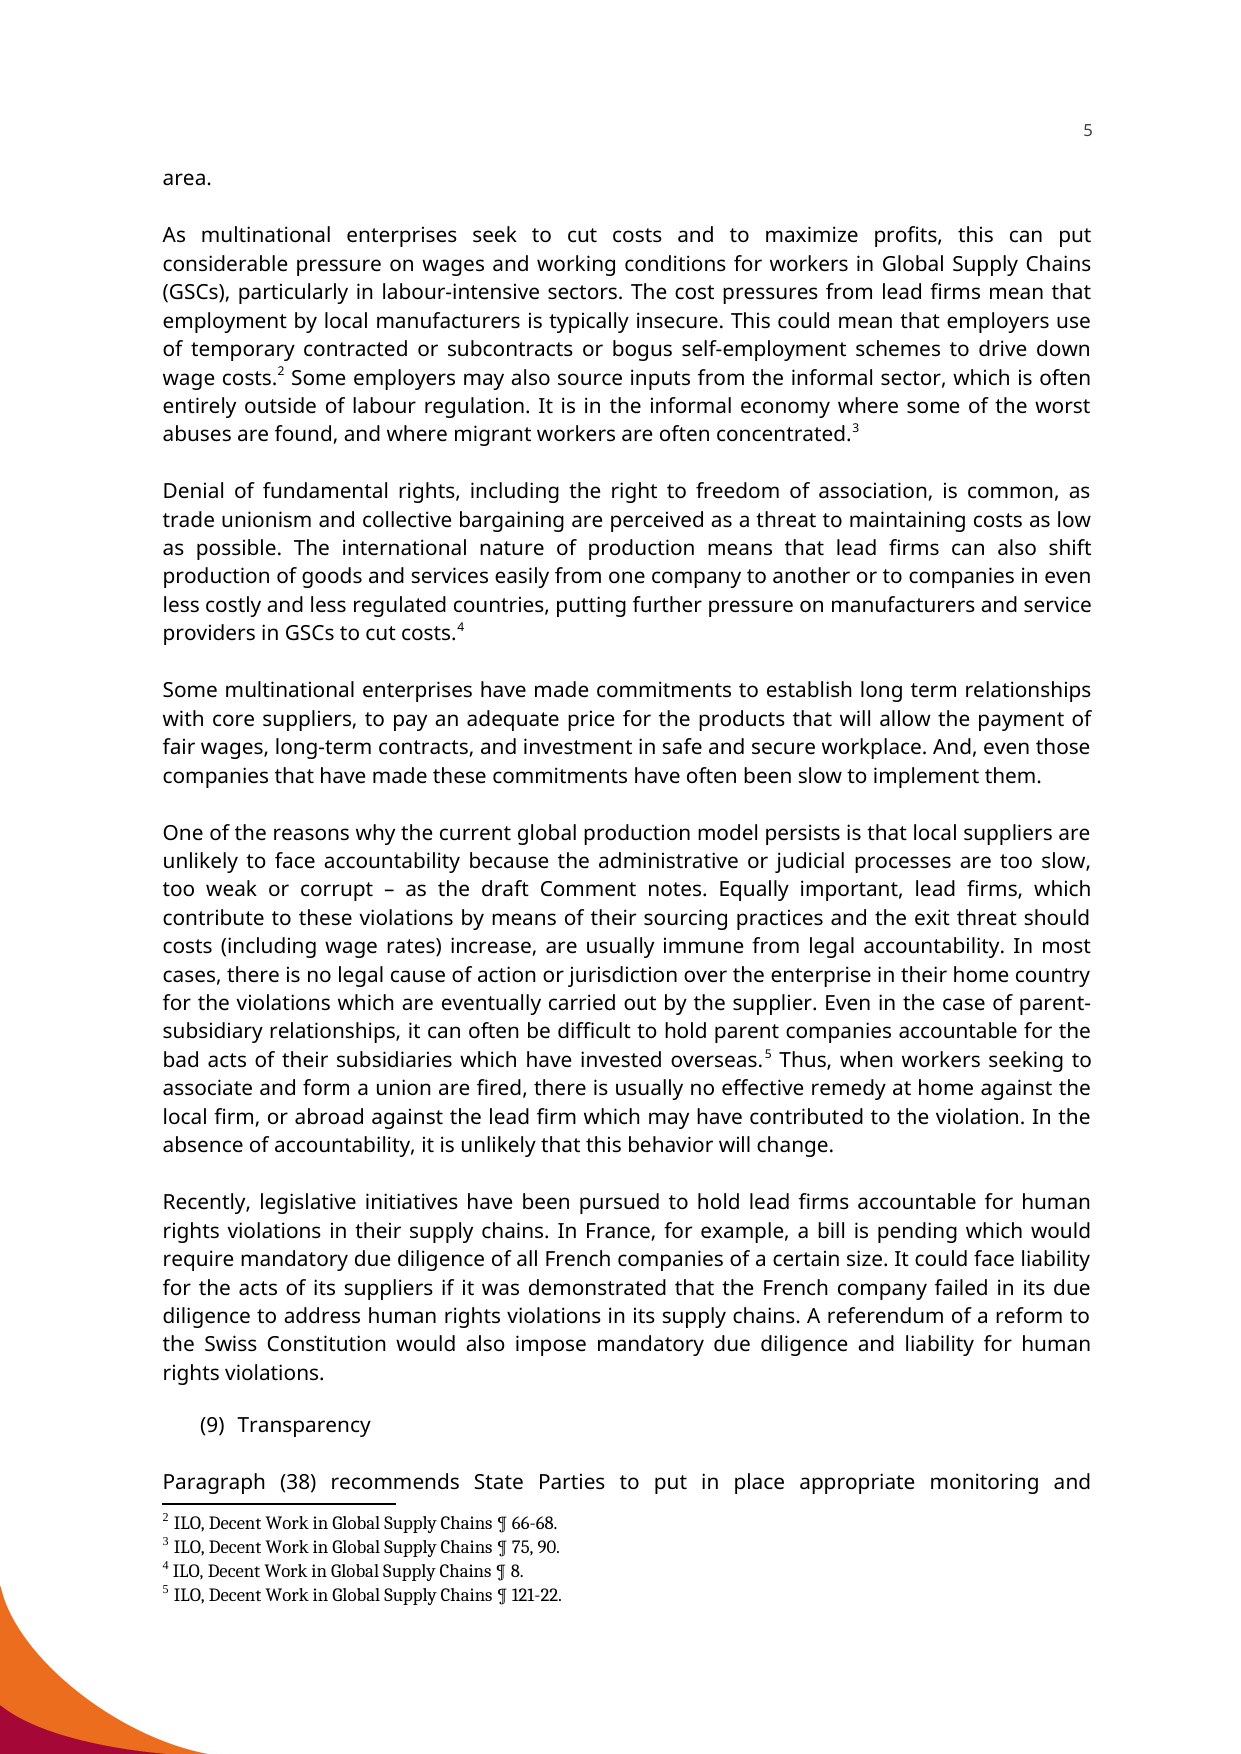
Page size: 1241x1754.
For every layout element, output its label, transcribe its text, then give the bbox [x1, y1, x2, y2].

text Recently, legislative initiatives have been pursued to hold lead firms accountable for human rights violations in their supply chains. In France, for example, a bill is pending which would require mandatory due diligence of all French companies of a certain size. It could face liability for the acts of its suppliers if it was demonstrated that the French company failed in its due diligence to address human rights violations in its supply chains. A referendum of a reform to the Swiss Constitution would also impose mandatory due diligence and liability for human rights violations. [162, 1187, 1092, 1386]
text Some multinational enterprises have made commitments to establish long term relationships with core suppliers, to pay an adequate price for the products that will allow the payment of fair wages, long-term contracts, and investment in safe and secure workplace. And, even those companies that have made these commitments have often been slow to implement them. [162, 675, 1092, 789]
text As multinational enterprises seek to cut costs and to maximize profits, this can put considerable pressure on wages and working conditions for workers in Global Supply Chains (GSCs), particularly in labour-intensive sectors. The cost pressures from lead firms mean that employment by local manufacturers is typically insecure. This could mean that employers use of temporary contracted or subcontracts or bogus self-employment schemes to drive down wage costs. Some employers may also source inputs from the informal sector, which is often entirely outside of labour regulation. It is in the informal economy where some of the worst abuses are found, and where migrant workers are often concentrated. [162, 220, 1092, 448]
text Denial of fundamental rights, including the right to freedom of association, is common, as trade unionism and collective bargaining are perceived as a threat to maintaining costs as low as possible. The international nature of production means that lead firms can also shift production of goods and services easily from one company to another or to companies in even less costly and less regulated countries, putting further pressure on manufacturers and service providers in GSCs to cut costs. [162, 476, 1092, 647]
list Transparency [200, 1410, 1092, 1439]
text One of the reasons why the current global production model persists is that local suppliers are unlikely to face accountability because the administrative or judicial processes are too slow, too weak or corrupt – as the draft Comment notes. Equally important, lead firms, which contribute to these violations by means of their sourcing practices and the exit threat should costs (including wage rates) increase, are usually immune from legal accountability. In most cases, there is no legal cause of action or jurisdiction over the enterprise in their home country for the violations which are eventually carried out by the supplier. Even in the case of parent-subsidiary relationships, it can often be difficult to hold parent companies accountable for the bad acts of their subsidiaries which have invested overseas. Thus, when workers seeking to associate and form a union are fired, there is usually no effective remedy at home against the local firm, or abroad against the lead firm which may have contributed to the violation. In the absence of accountability, it is unlikely that this behavior will change. [162, 818, 1092, 1159]
picture [0, 1580, 1241, 1754]
